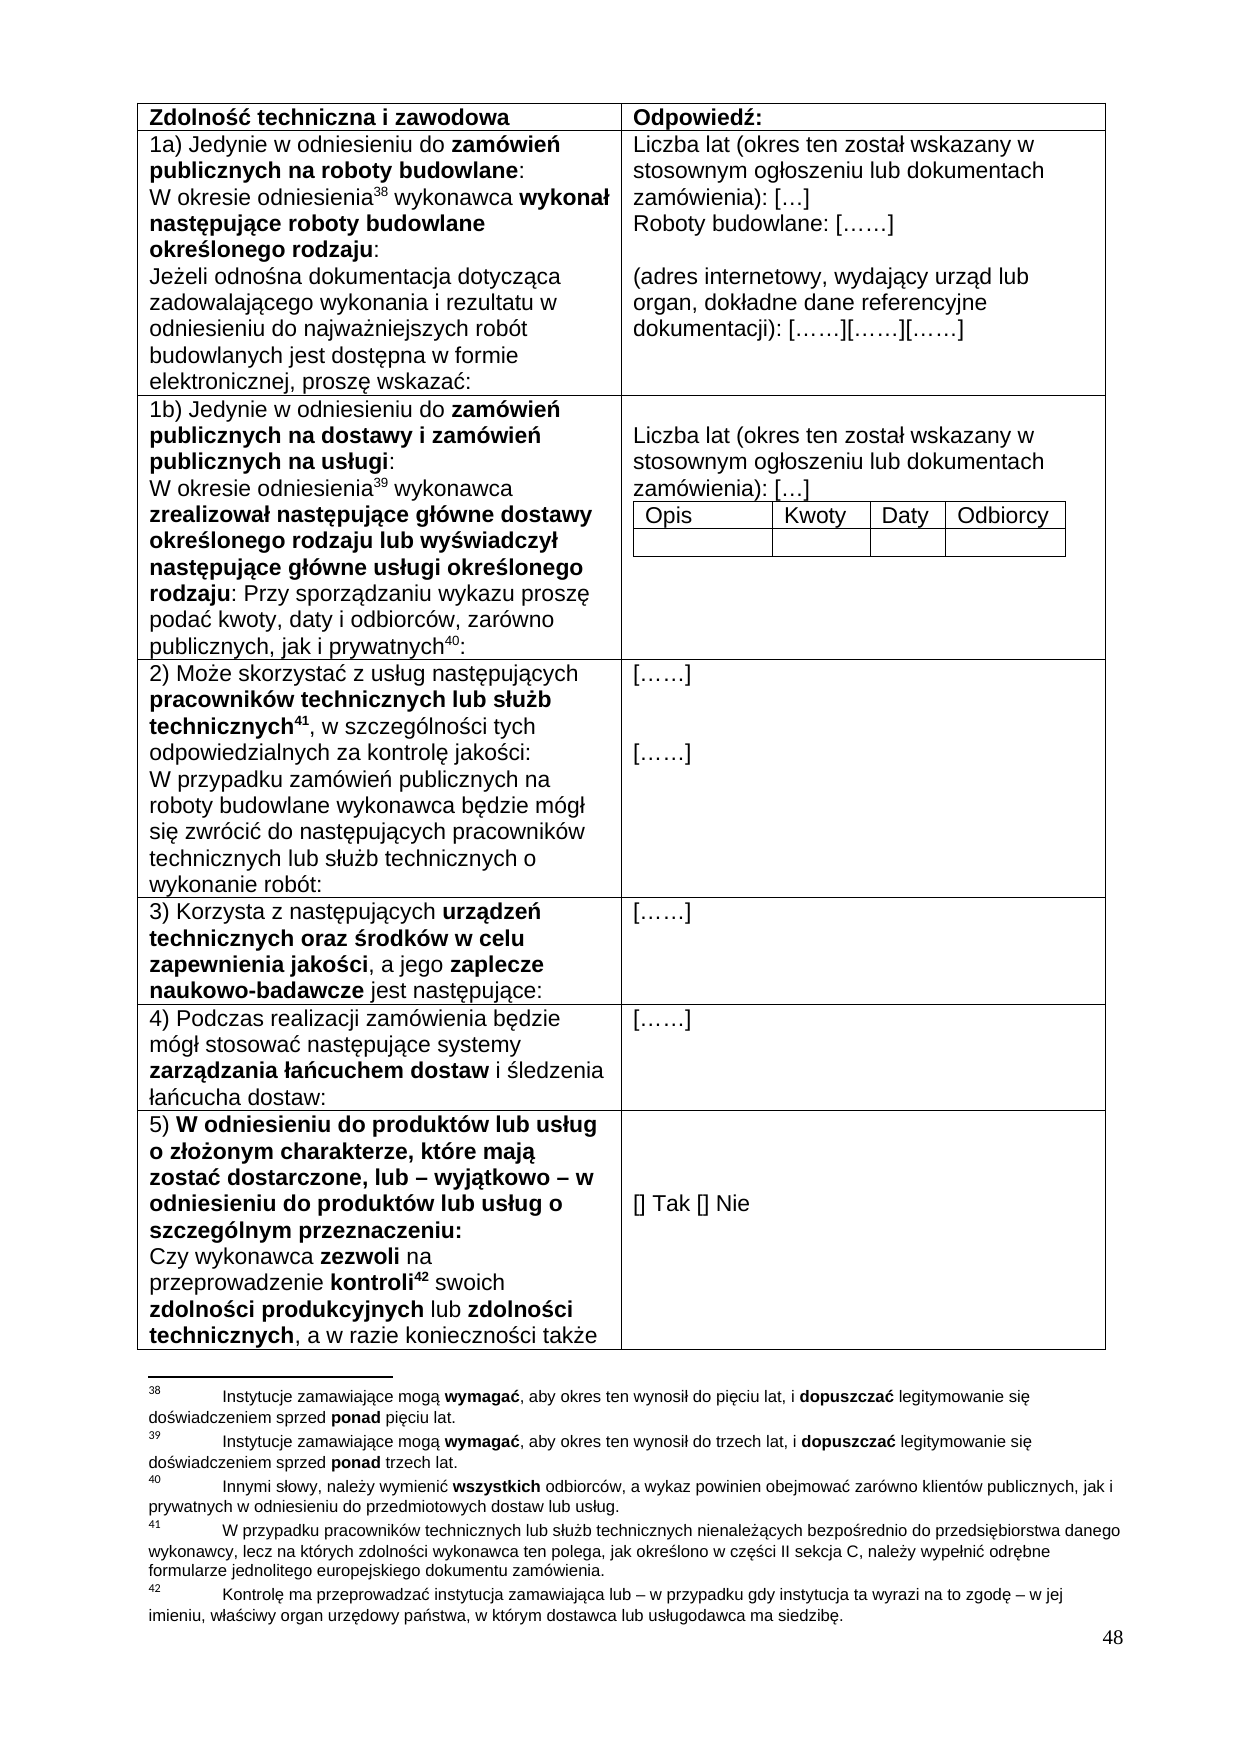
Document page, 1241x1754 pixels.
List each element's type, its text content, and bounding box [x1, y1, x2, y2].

table_cell 1a) Jedynie w odniesieniu do zamówień publicznych na roboty budowlane: W okresie odniesienia wykonawca wykonał następujące roboty budowlane określonego rodzaju: Jeżeli odnośna dokumentacja dotycząca zadowalającego wykonania i rezultatu w odniesieniu do najważniejszych robót budowlanych jest dostępna w formie elektronicznej, proszę wskazać: [138, 131, 621, 394]
table_cell 1b) Jedynie w odniesieniu do zamówień publicznych na dostawy i zamówień publicznych na usługi: W okresie odniesienia wykonawca zrealizował następujące główne dostawy określonego rodzaju lub wyświadczył następujące główne usługi określonego rodzaju: Przy sporządzaniu wykazu proszę podać kwoty, daty i odbiorców, zarówno publicznych, jak i prywatnych: [138, 396, 621, 659]
table_cell Liczba lat (okres ten został wskazany w stosownym ogłoszeniu lub dokumentach zamówienia): […] Roboty budowlane: [……] (adres internetowy, wydający urząd lub organ, dokładne dane referencyjne dokumentacji): [……][……][……] [622, 131, 1105, 394]
table_cell [……] [……] [622, 660, 1105, 897]
table_cell [……] [622, 898, 1105, 1004]
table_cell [138, 1111, 621, 1348]
table_cell [……] [622, 1005, 1105, 1110]
table_header Odpowiedź: [622, 104, 1105, 130]
table_cell [] Tak [] Nie [622, 1111, 1105, 1348]
table_cell 3) Korzysta z następujących urządzeń technicznych oraz środków w celu zapewnienia jakości, a jego zaplecze naukowo-badawcze jest następujące: [138, 898, 621, 1004]
table_cell 4) Podczas realizacji zamówienia będzie mógł stosować następujące systemy zarządzania łańcuchem dostaw i śledzenia łańcucha dostaw: [138, 1005, 621, 1110]
table_header Zdolność techniczna i zawodowa [138, 104, 621, 130]
table_cell Liczba lat (okres ten został wskazany w stosownym ogłoszeniu lub dokumentach zamówienia): […] [622, 396, 1105, 659]
table_cell 2) Może skorzystać z usług następujących pracowników technicznych lub służb technicznych, w szczególności tych odpowiedzialnych za kontrolę jakości: W przypadku zamówień publicznych na roboty budowlane wykonawca będzie mógł się zwrócić do następujących pracowników technicznych lub służb technicznych o wykonanie robót: [138, 660, 621, 897]
